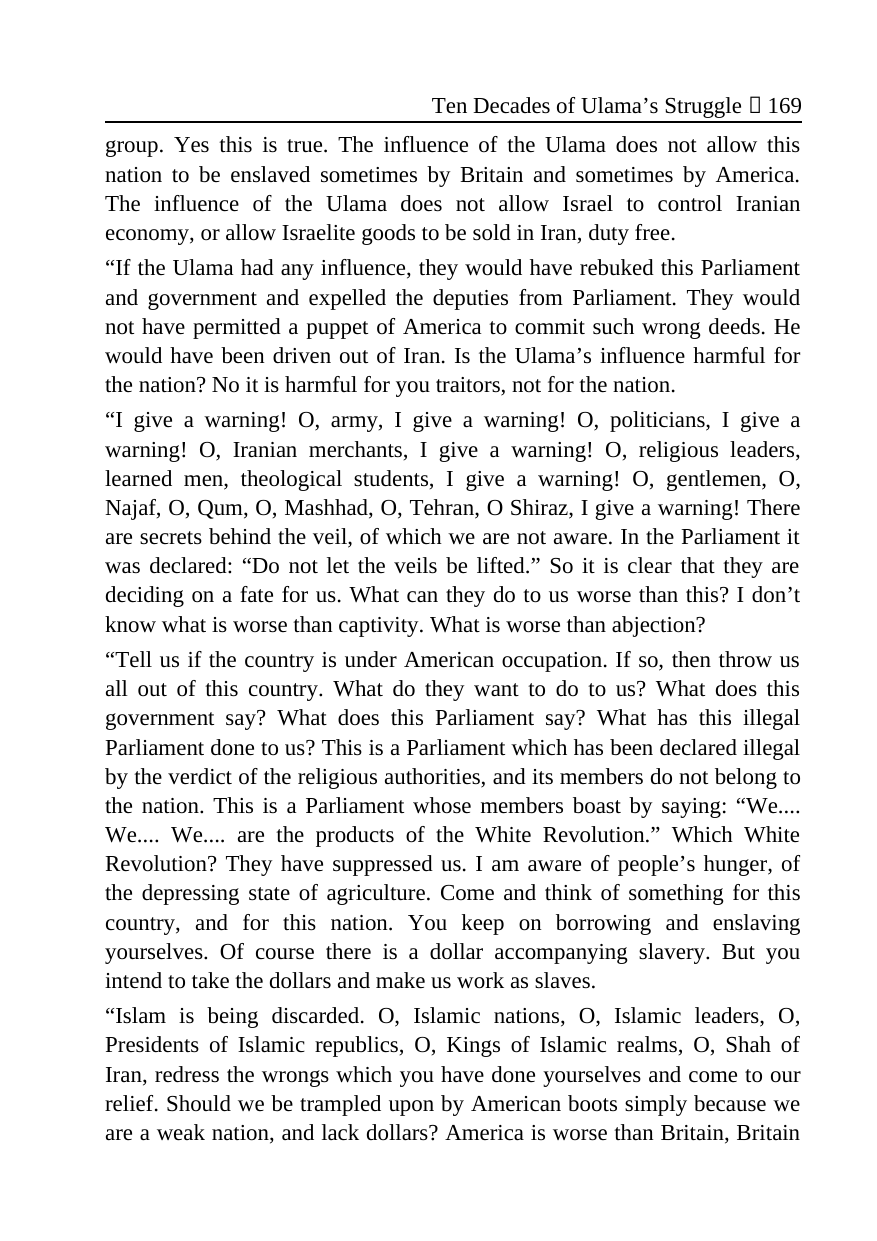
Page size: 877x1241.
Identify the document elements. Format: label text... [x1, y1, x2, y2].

text “I give a warning! O, army, I give a warning! O, politicians, I give a warning! O, Iranian merchants, I give a warning! O, religious leaders, learned men, theological students, I give a warning! O, gentlemen, O, Najaf, O, Qum, O, Mashhad, O, Tehran, O Shiraz, I give a warning! There are secrets behind the veil, of which we are not aware. In the Parliament it was declared: “Do not let the veils be lifted.” So it is clear that they are deciding on a fate for us. What can they do to us worse than this? I don’t know what is worse than captivity. What is worse than abjection? [105, 404, 802, 638]
text “If the Ulama had any influence, they would have rebuked this Parliament and government and expelled the deputies from Parliament. They would not have permitted a puppet of America to commit such wrong deeds. He would have been driven out of Iran. Is the Ulama’s influence harmful for the nation? No it is harmful for you traitors, not for the nation. [105, 252, 802, 398]
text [105, 129, 802, 246]
text “Tell us if the country is under American occupation. If so, then throw us all out of this country. What do they want to do to us? What does this government say? What does this Parliament say? What has this illegal Parliament done to us? This is a Parliament which has been declared illegal by the verdict of the religious authorities, and its members do not belong to the nation. This is a Parliament whose members boast by saying: “We.... We.... We.... are the products of the White Revolution.” Which White Revolution? They have suppressed us. I am aware of people’s hunger, of the depressing state of agriculture. Come and think of something for this country, and for this nation. You keep on borrowing and enslaving yourselves. Of course there is a dollar accompanying slavery. But you intend to take the dollars and make us work as slaves. [105, 644, 802, 994]
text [105, 1000, 802, 1146]
